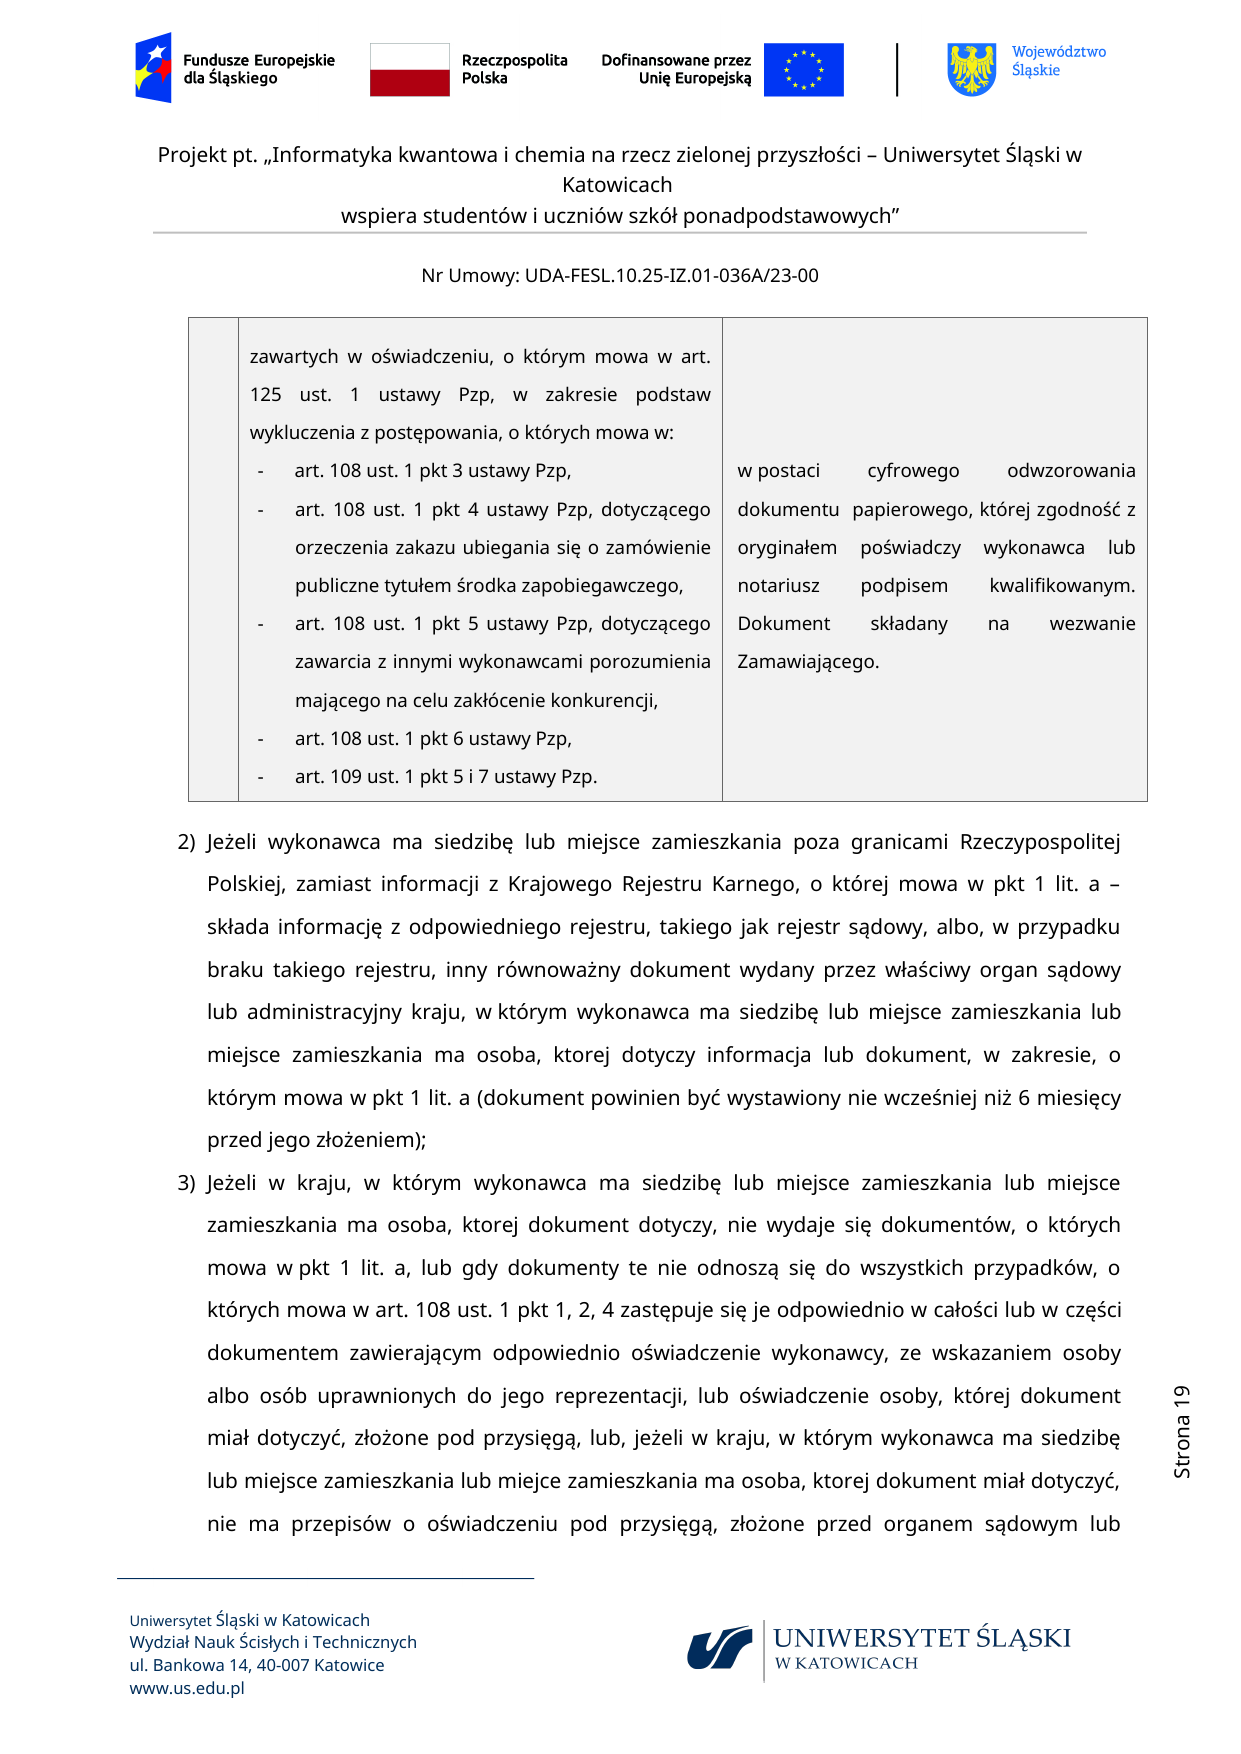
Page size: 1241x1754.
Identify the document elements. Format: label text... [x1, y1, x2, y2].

picture [0, 1568, 535, 1587]
subtitle Jeżeli wykonawca ma siedzibę lub miejsce zamieszkania poza granicami Rzeczypospolitej Polskiej, zamiast informacji z Krajowego Rejestru Karnego, o której mowa w pkt 1 lit. a – składa informację z odpowiedniego rejestru, takiego jak rejestr sądowy, albo, w przypadku braku takiego rejestru, inny równoważny dokument wydany przez właściwy organ sądowy lub administracyjny kraju, w którym wykonawca ma siedzibę lub miejsce zamieszkania lub miejsce zamieszkania ma osoba, ktorej dotyczy informacja lub dokument, w zakresie, o którym mowa w pkt 1 lit. a (dokument powinien być wystawiony nie wcześniej niż 6 miesięcy przed jego złożeniem); [177, 827, 1122, 1154]
picture [118, 14, 1123, 121]
table_cell c) [189, 318, 238, 801]
picture [685, 1620, 1071, 1683]
